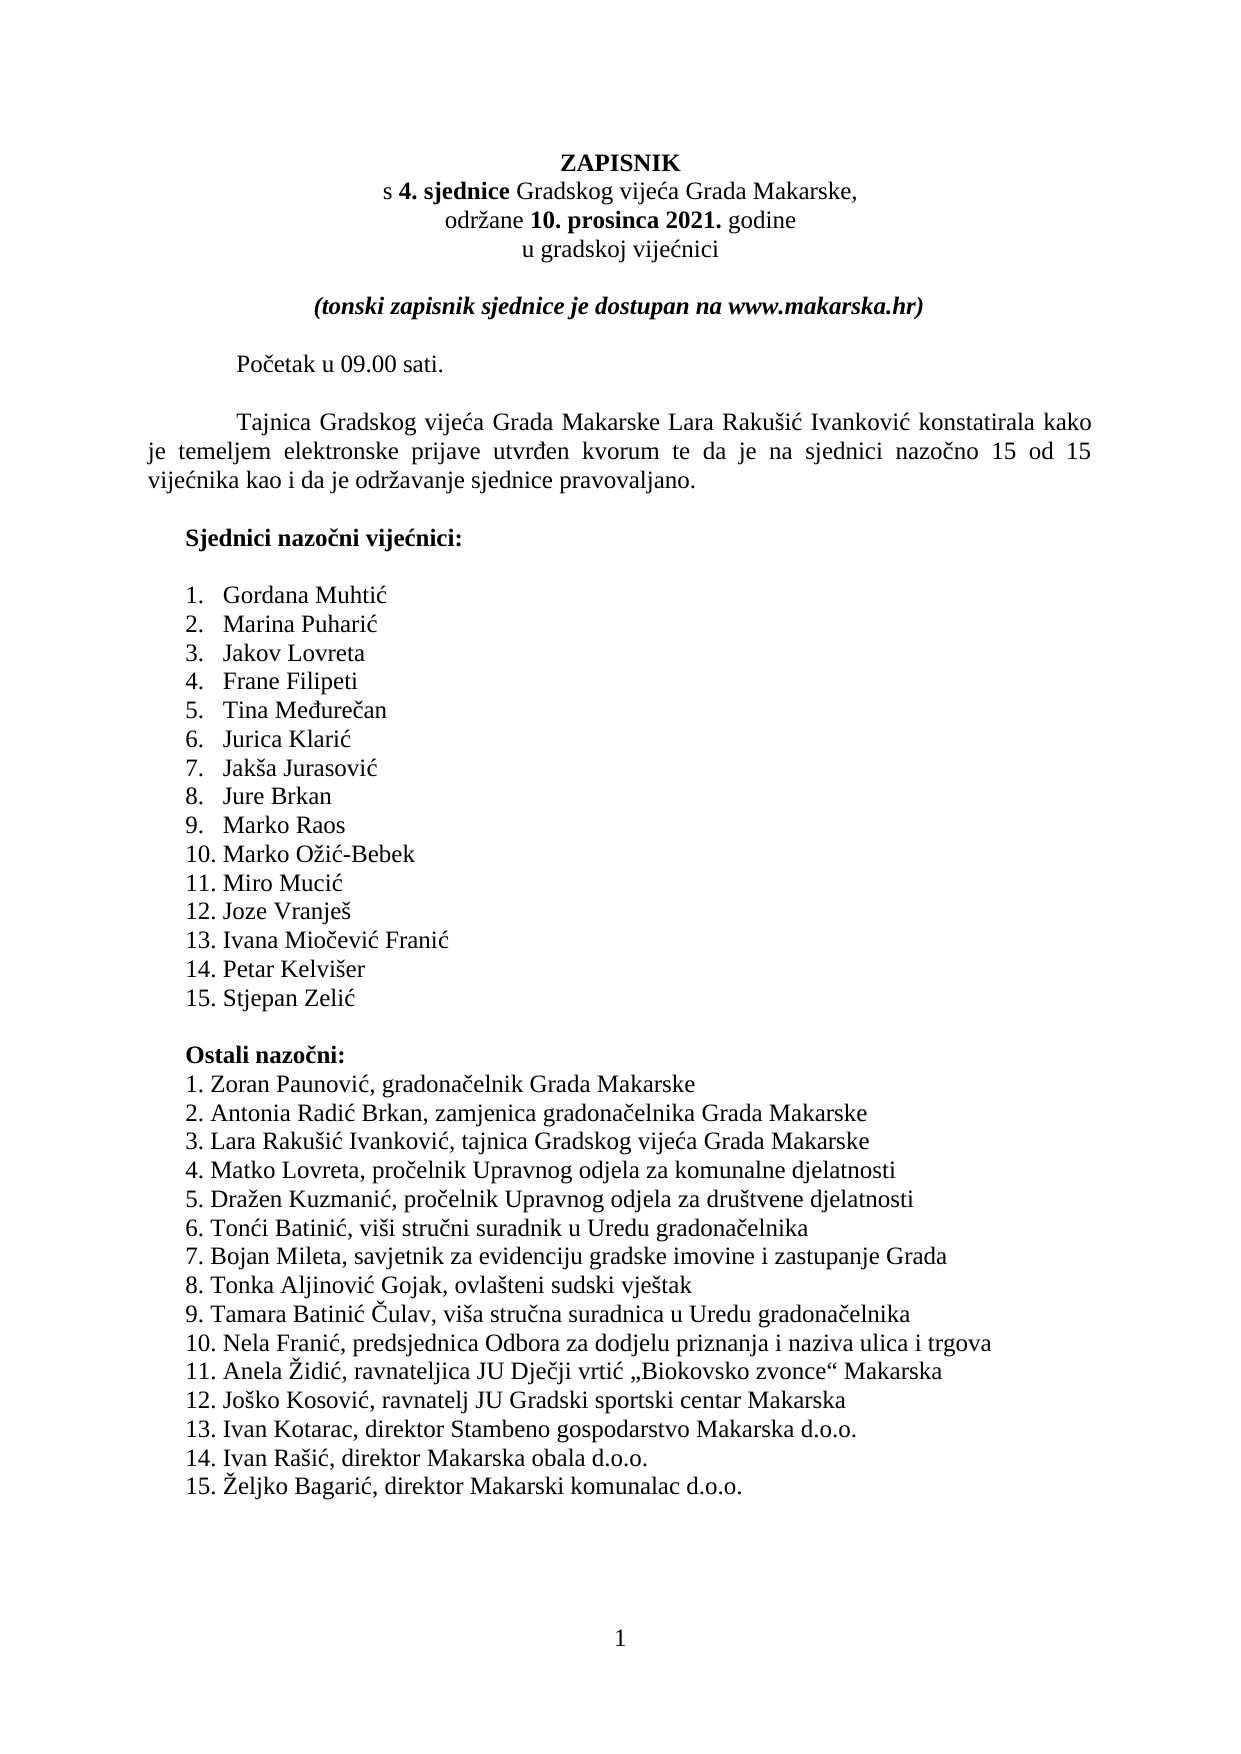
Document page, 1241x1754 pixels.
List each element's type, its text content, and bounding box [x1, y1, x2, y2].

list Marko Raos [185, 810, 1093, 839]
list Jure Brkan [185, 781, 1093, 810]
text Ostali nazočni: [148, 1040, 1093, 1069]
text 11. Anela Židić, ravnateljica JU Dječji vrtić „Biokovsko zvonce“ Makarska [148, 1356, 1093, 1385]
list Marina Puharić [185, 609, 1093, 638]
list Stjepan Zelić [185, 983, 1093, 1011]
text 6. Tonći Batinić, viši stručni suradnik u Uredu gradonačelnika [148, 1213, 1093, 1241]
text u gradskoj vijećnici [148, 234, 1093, 263]
text 12. Joško Kosović, ravnatelj JU Gradski sportski centar Makarska [148, 1385, 1093, 1414]
list Ivana Miočević Franić [185, 925, 1093, 954]
text s 4. sjednice Gradskog vijeća Grada Makarske, [148, 176, 1093, 205]
list Jakov Lovreta [185, 638, 1093, 666]
text 7. Bojan Mileta, savjetnik za evidenciju gradske imovine i zastupanje Grada [148, 1241, 1093, 1270]
text 10. Nela Franić, predsjednica Odbora za dodjelu priznanja i naziva ulica i trgova [148, 1328, 1093, 1356]
list Frane Filipeti [185, 666, 1093, 695]
list Gordana Muhtić [185, 580, 1093, 609]
text održane 10. prosinca 2021. godine [148, 205, 1093, 234]
text Početak u 09.00 sati. [148, 349, 1093, 378]
text 1. Zoran Paunović, gradonačelnik Grada Makarske [148, 1069, 1093, 1098]
text Tajnica Gradskog vijeća Grada Makarske Lara Rakušić Ivanković konstatirala kako je temeljem elektronske prijave utvrđen kvorum te da je na sjednici nazočno 15 od 15 vijećnika kao i da je održavanje sjednice pravovaljano. [148, 407, 1093, 493]
list Petar Kelvišer [185, 954, 1093, 983]
text 3. Lara Rakušić Ivanković, tajnica Gradskog vijeća Grada Makarske [148, 1126, 1093, 1155]
list Marko Ožić-Bebek [185, 839, 1093, 868]
text 5. Dražen Kuzmanić, pročelnik Upravnog odjela za društvene djelatnosti [148, 1184, 1093, 1213]
text 8. Tonka Aljinović Gojak, ovlašteni sudski vještak [148, 1270, 1093, 1299]
text 15. Željko Bagarić, direktor Makarski komunalac d.o.o. [148, 1471, 1093, 1500]
text 2. Antonia Radić Brkan, zamjenica gradonačelnika Grada Makarske [148, 1098, 1093, 1126]
list Jakša Jurasović [185, 753, 1093, 781]
list Miro Mucić [185, 868, 1093, 896]
text Sjednici nazočni vijećnici: [148, 523, 1093, 551]
list Jurica Klarić [185, 724, 1093, 753]
list Tina Međurečan [185, 695, 1093, 724]
text 4. Matko Lovreta, pročelnik Upravnog odjela za komunalne djelatnosti [148, 1155, 1093, 1184]
text (tonski zapisnik sjednice je dostupan na www.makarska.hr) [148, 291, 1093, 320]
text 14. Ivan Rašić, direktor Makarska obala d.o.o. [148, 1443, 1093, 1471]
text 13. Ivan Kotarac, direktor Stambeno gospodarstvo Makarska d.o.o. [148, 1414, 1093, 1443]
text ZAPISNIK [148, 148, 1093, 176]
list Joze Vranješ [185, 896, 1093, 925]
text 9. Tamara Batinić Čulav, viša stručna suradnica u Uredu gradonačelnika [148, 1299, 1093, 1328]
